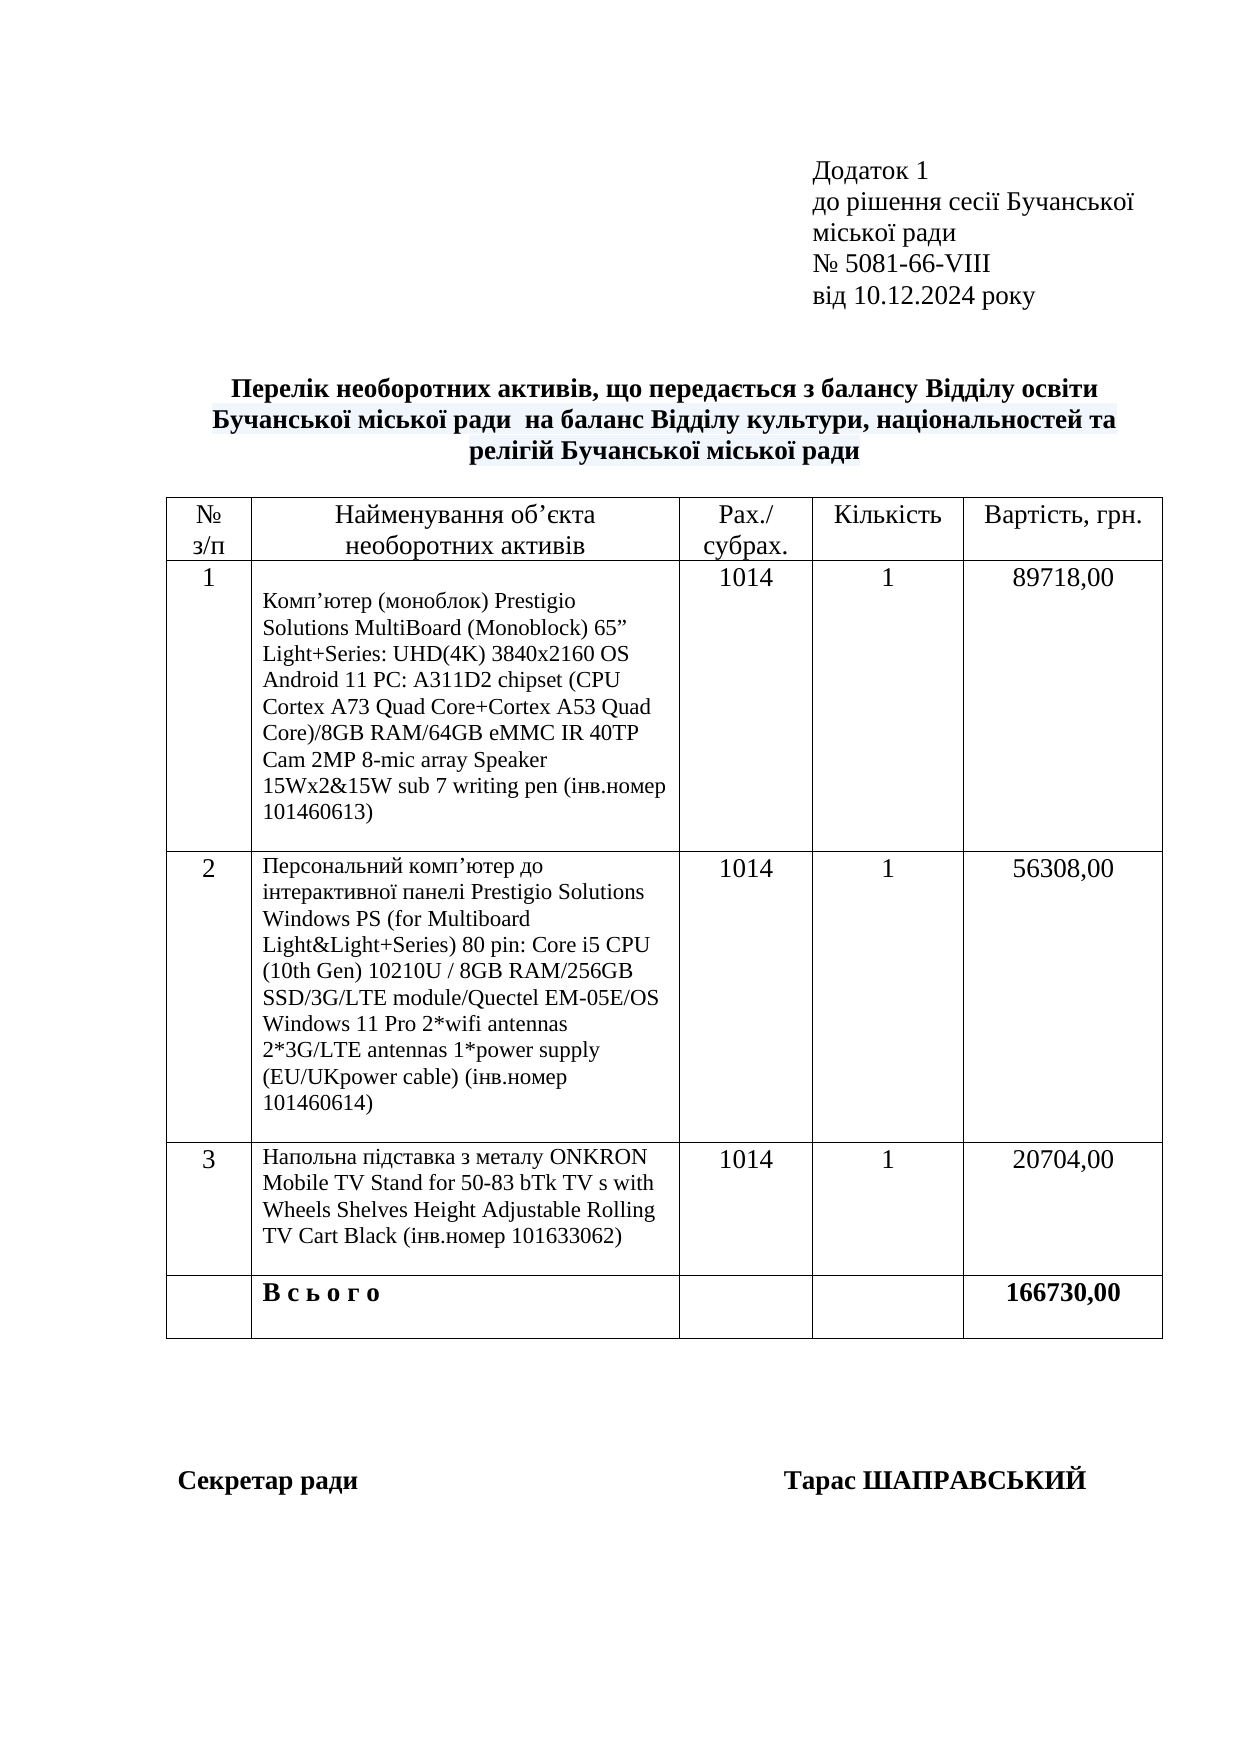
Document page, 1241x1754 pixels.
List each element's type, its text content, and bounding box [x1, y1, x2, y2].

table_cell Персональний комп’ютер до інтерактивної панелі Prestigio Solutions Windows PS (for Multiboard Light&Light+Series) 80 pin: Core i5 CPU (10th Gen) 10210U / 8GB RAM/256GB SSD/3G/LTE module/Quectel EM-05E/OS Windows 11 Pro 2*wifi antennas 2*3G/LTE antennas 1*power supply (EU/UKpower cable) (інв.номер 101460614) [252, 852, 679, 1142]
table_cell 89718,00 [964, 561, 1162, 851]
table_cell [680, 1276, 812, 1338]
table_cell 1014 [680, 1143, 812, 1275]
table_cell Комп’ютер (моноблок) Prestigio Solutions MultiBoard (Monoblock) 65” Light+Series: UHD(4K) 3840x2160 OS Android 11 PC: A311D2 chipset (CPU Cortex A73 Quad Core+Cortex A53 Quad Core)/8GB RAM/64GB eMMC IR 40TP Cam 2MP 8-mic array Speaker 15Wx2&15W sub 7 writing pen (інв.номер 101460613) [252, 561, 679, 851]
table_header № з/п [167, 498, 251, 560]
table_cell 1014 [680, 852, 812, 1142]
table_cell 20704,00 [964, 1143, 1162, 1275]
table_cell [813, 1276, 963, 1338]
table_cell [167, 1276, 251, 1338]
table_cell В с ь о г о [252, 1276, 679, 1338]
text Перелік необоротних активів, що передається з балансу Відділу освіти Бучанської міської ради на баланс Відділу культури, національностей та релігій Бучанської міської ради [177, 372, 1152, 466]
table_cell 56308,00 [964, 852, 1162, 1142]
table_header Кількість [813, 498, 963, 560]
table_cell 2 [167, 852, 251, 1142]
table_cell 1 [167, 561, 251, 851]
text до рішення сесії Бучанської [177, 185, 1152, 216]
text № 5081-66-VIІI [177, 248, 1152, 279]
table_cell 1014 [680, 561, 812, 851]
table_cell 1 [813, 561, 963, 851]
table_cell 1 [813, 852, 963, 1142]
table_header Рах./ субрах. [680, 498, 812, 560]
table_cell 1 [813, 1143, 963, 1275]
text від 10.12.2024 року [177, 279, 1152, 310]
table_header Найменування об’єкта необоротних активів [252, 498, 679, 560]
table_cell Напольна підставка з металу ONKRON Mobile TV Stand for 50-83 bTk TV s with Wheels Shelves Height Adjustable Rolling TV Cart Black (інв.номер 101633062) [252, 1143, 679, 1275]
text Секретар ради Тарас ШАПРАВСЬКИЙ [177, 1464, 1167, 1495]
text міської ради [177, 216, 1152, 248]
table_cell 3 [167, 1143, 251, 1275]
table_header Вартість, грн. [964, 498, 1162, 560]
text Додаток 1 [177, 154, 1152, 185]
table_cell 166730,00 [964, 1276, 1162, 1338]
